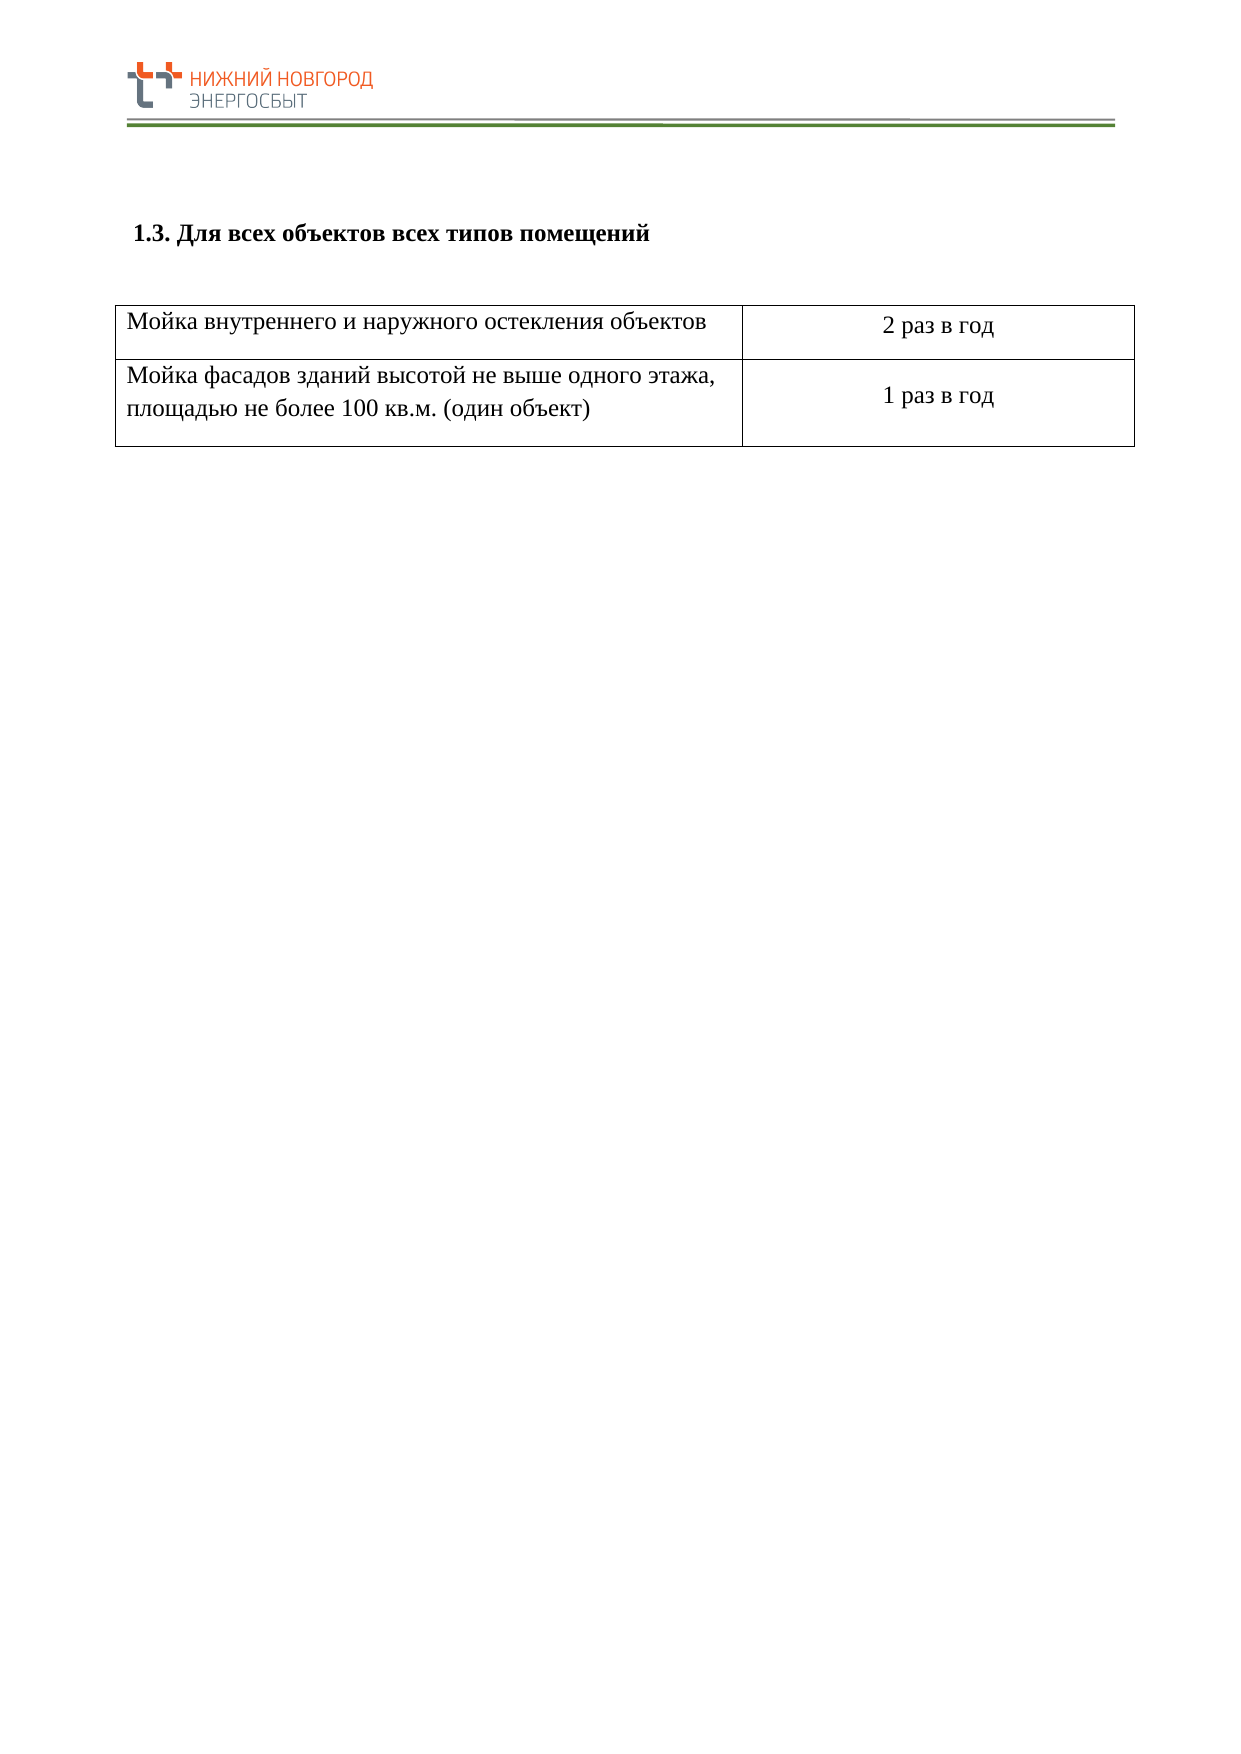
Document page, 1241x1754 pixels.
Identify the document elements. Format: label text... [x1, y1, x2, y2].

table_header Мойка внутреннего и наружного остекления объектов [116, 306, 742, 359]
table_header 2 раз в год [743, 306, 1134, 359]
table_cell Мойка фасадов зданий высотой не выше одного этажа, площадью не более 100 кв.м. (один объект) [116, 360, 742, 446]
text 1.3. Для всех объектов всех типов помещений [133, 218, 1181, 247]
table_cell 1 раз в год [743, 360, 1134, 446]
picture [127, 62, 397, 108]
